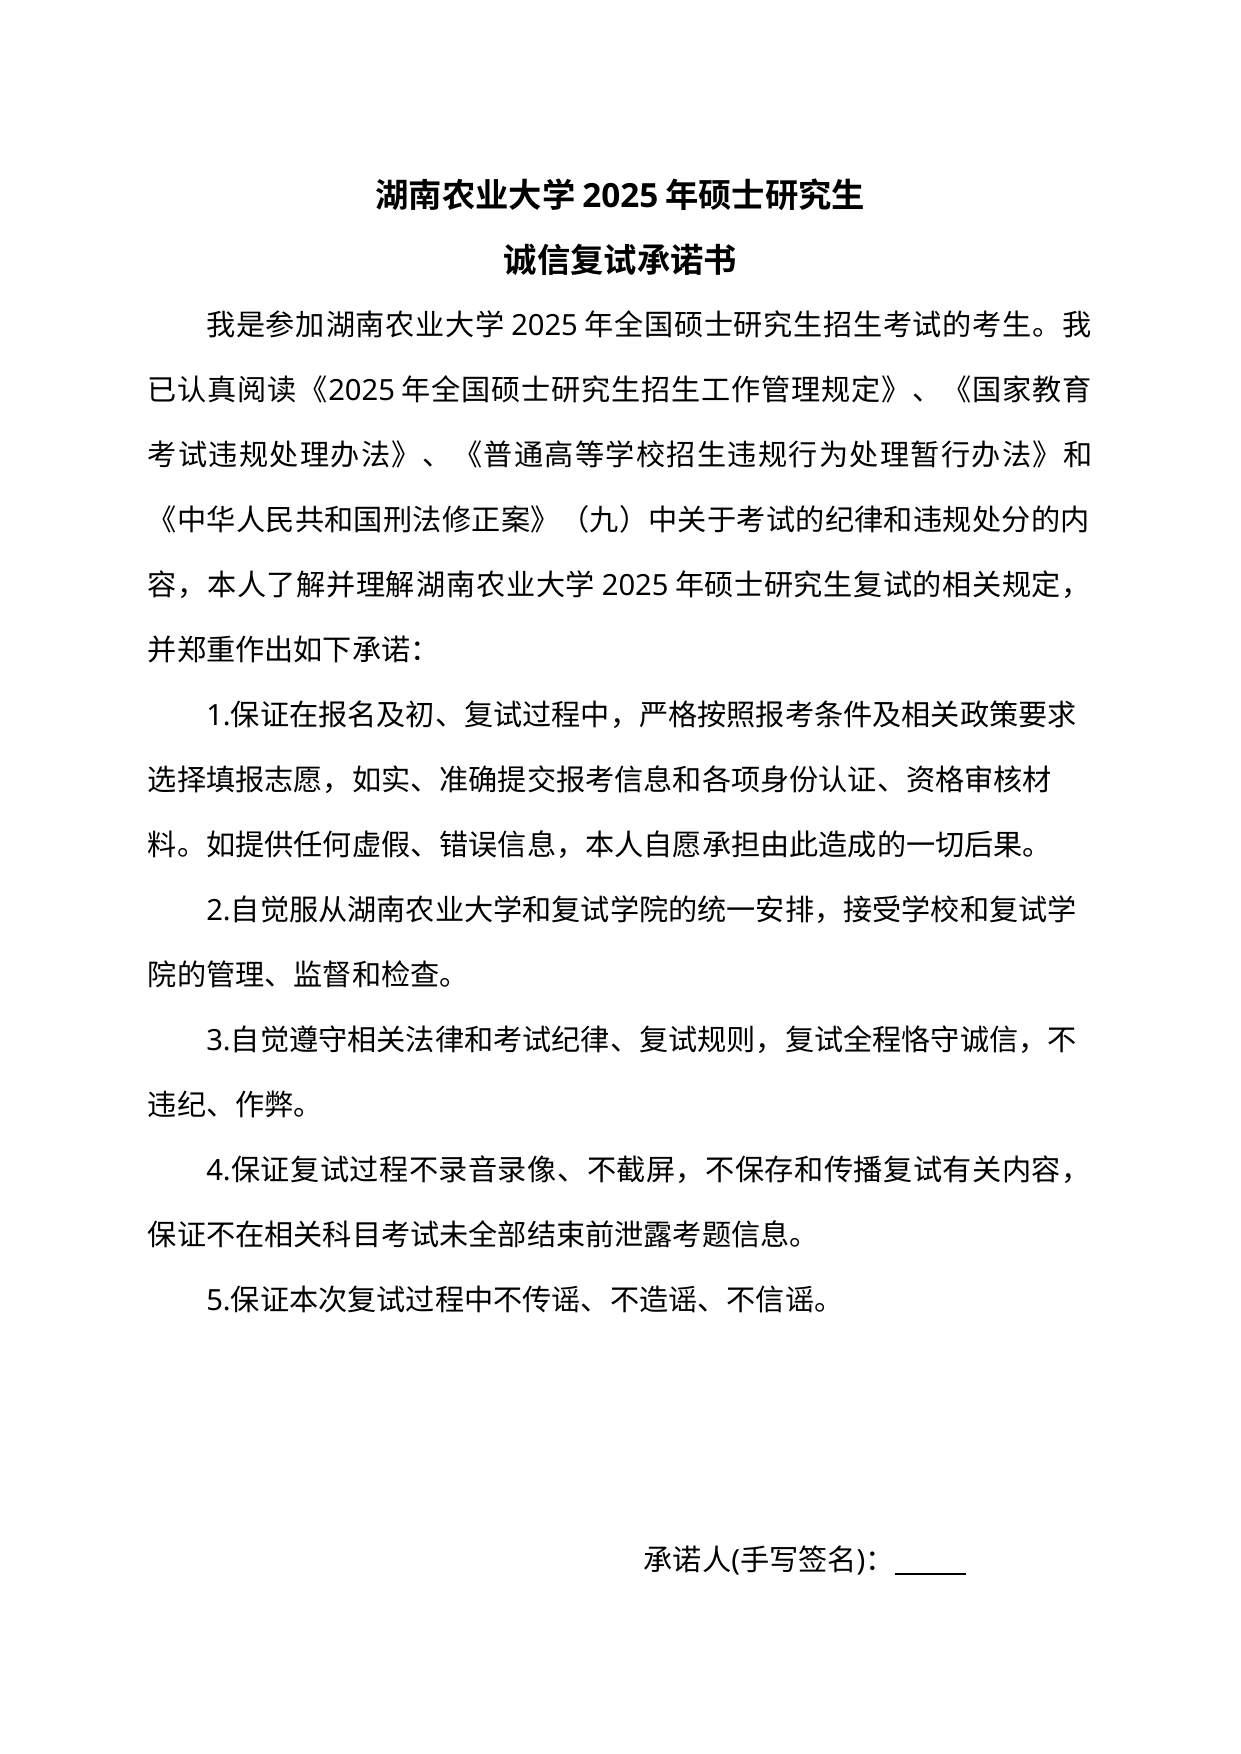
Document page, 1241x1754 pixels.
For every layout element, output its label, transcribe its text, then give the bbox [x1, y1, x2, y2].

text 1.保证在报名及初、复试过程中，严格按照报考条件及相关政策要求选择填报志愿，如实、准确提交报考信息和各项身份认证、资格审核材料。如提供任何虚假、错误信息，本人自愿承担由此造成的一切后果。 [148, 681, 1092, 876]
text 诚信复试承诺书 [148, 226, 1092, 291]
text 承诺人(手写签名)： [148, 1526, 1092, 1591]
text 湖南农业大学2025年硕士研究生 [148, 161, 1092, 226]
text 5.保证本次复试过程中不传谣、不造谣、不信谣。 [148, 1266, 1092, 1331]
text 3.自觉遵守相关法律和考试纪律、复试规则，复试全程恪守诚信，不违纪、作弊。 [148, 1006, 1092, 1136]
text 4.保证复试过程不录音录像、不截屏，不保存和传播复试有关内容，保证不在相关科目考试未全部结束前泄露考题信息。 [148, 1136, 1092, 1266]
text 2.自觉服从湖南农业大学和复试学院的统一安排，接受学校和复试学院的管理、监督和检查。 [148, 876, 1092, 1006]
text 我是参加湖南农业大学2025年全国硕士研究生招生考试的考生。我已认真阅读《2025年全国硕士研究生招生工作管理规定》、《国家教育考试违规处理办法》、《普通高等学校招生违规行为处理暂行办法》和《中华人民共和国刑法修正案》（九）中关于考试的纪律和违规处分的内容，本人了解并理解湖南农业大学2025年硕士研究生复试的相关规定，并郑重作出如下承诺： [148, 291, 1092, 681]
